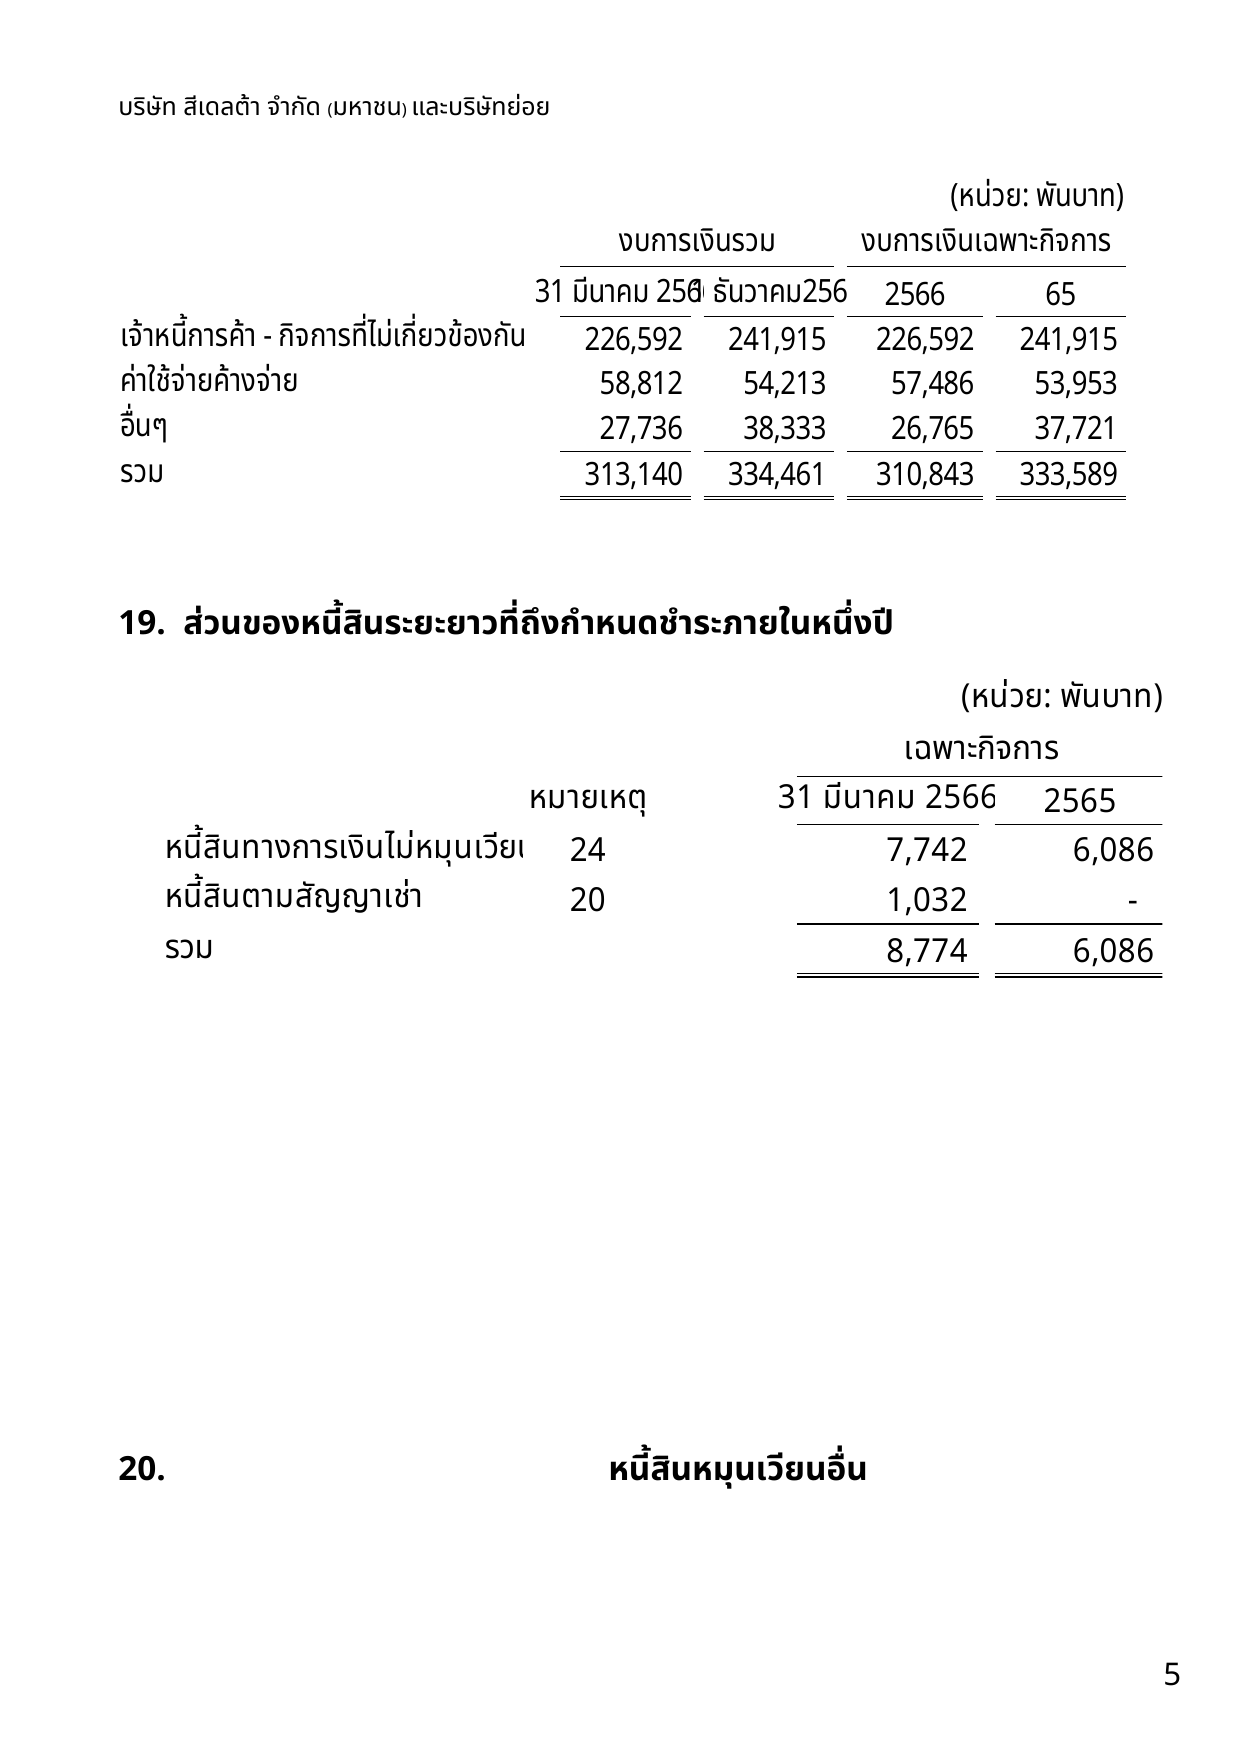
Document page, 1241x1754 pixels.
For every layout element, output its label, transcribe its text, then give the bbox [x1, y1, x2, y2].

text 20. หนี้สินหมุนเวียนอื่น [118, 1444, 1186, 1495]
text 19. ส่วนของหนี้สินระยะยาวที่ถึงกำหนดชำระภายในหนึ่งปี [118, 599, 1186, 650]
